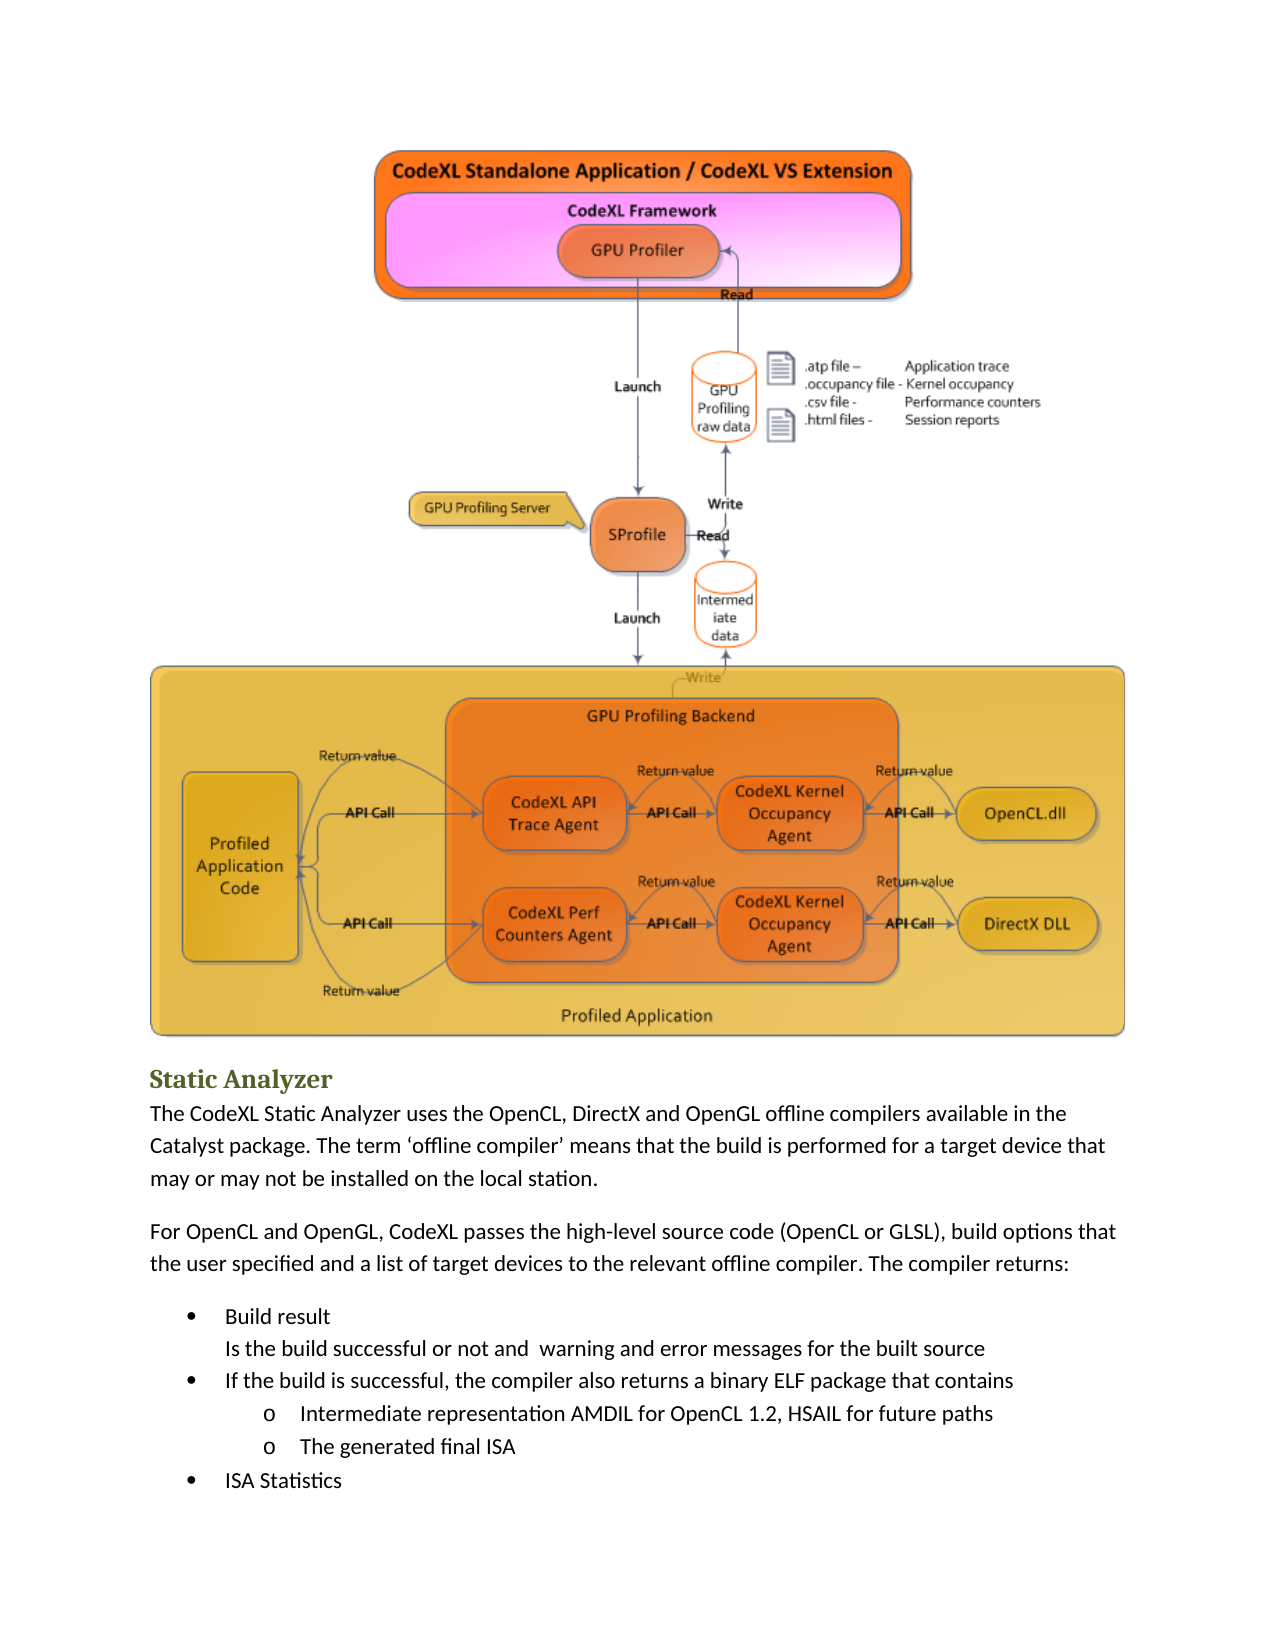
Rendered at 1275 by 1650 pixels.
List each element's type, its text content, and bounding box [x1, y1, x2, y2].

text For OpenCL and OpenGL, CodeXL passes the high-level source code (OpenCL or GLSL), build options that the user specified and a list of target devices to the relevant offline compiler. The compiler returns: [150, 1217, 1125, 1277]
list If the build is successful, the compiler also returns a binary ELF package that contains [187, 1366, 1125, 1394]
list Build result Is the build successful or not and warning and error messages for the built source [187, 1302, 1125, 1362]
picture [150, 150, 1125, 1039]
list Intermediate representation AMDIL for OpenCL 1.2, HSAIL for future paths [262, 1399, 1125, 1428]
list ISA Statistics [187, 1466, 1125, 1494]
text The CodeXL Static Analyzer uses the OpenCL, DirectX and OpenGL offline compilers available in the Catalyst package. The term ‘offline compiler’ means that the build is performed for a target device that may or may not be installed on the local station. [150, 1099, 1125, 1192]
subtitle Static Analyzer [150, 1064, 1125, 1095]
list The generated final ISA [262, 1432, 1125, 1461]
